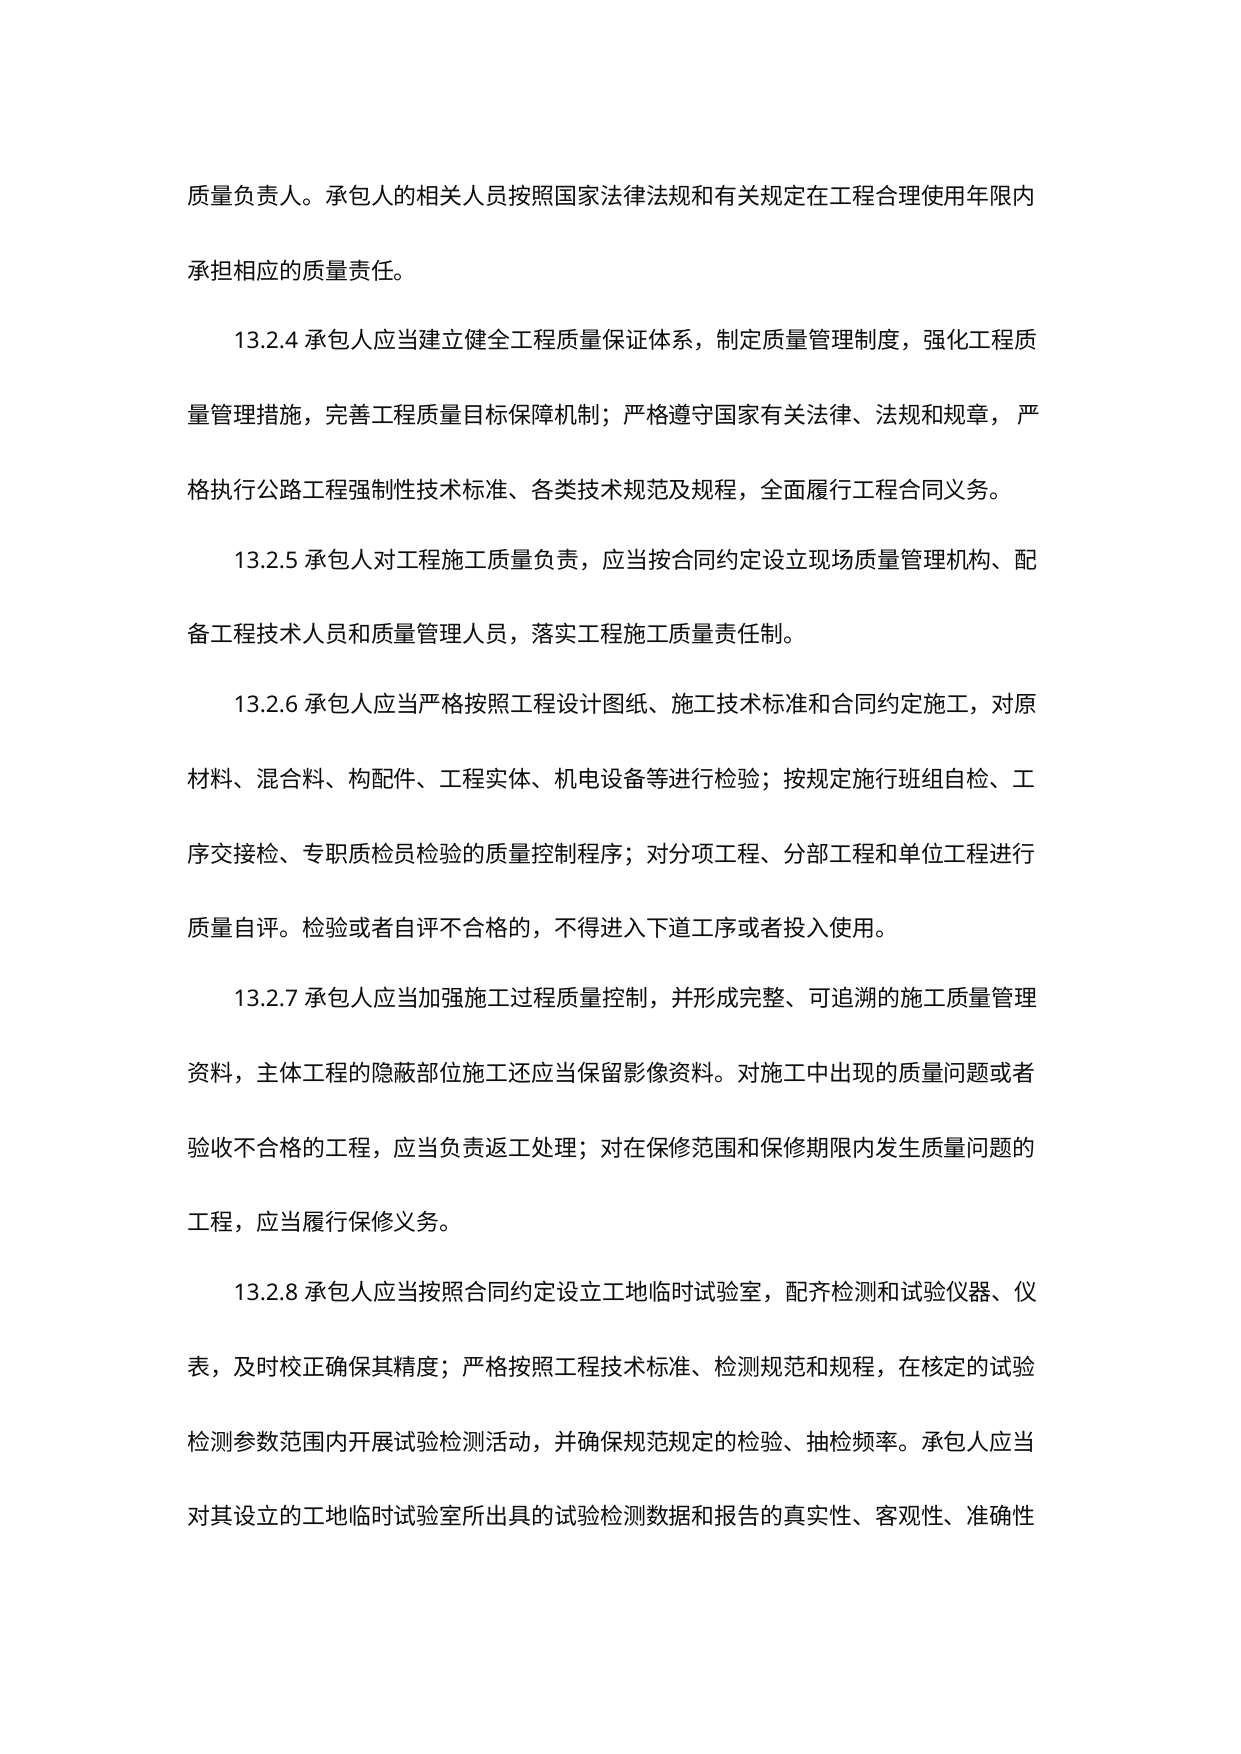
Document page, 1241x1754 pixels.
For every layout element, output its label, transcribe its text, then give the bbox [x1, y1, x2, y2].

text 13.2.5 承包人对工程施工质量负责，应当按合同约定设立现场质量管理机构、配备工程技术人员和质量管理人员，落实工程施工质量责任制。 [187, 526, 1053, 666]
text 13.2.4 承包人应当建立健全工程质量保证体系，制定质量管理制度，强化工程质量管理措施，完善工程质量目标保障机制；严格遵守国家有关法律、法规和规章， 严格执行公路工程强制性技术标准、各类技术规范及规程，全面履行工程合同义务。 [187, 307, 1053, 521]
text 13.2.6 承包人应当严格按照工程设计图纸、施工技术标准和合同约定施工，对原材料、混合料、构配件、工程实体、机电设备等进行检验；按规定施行班组自检、工序交接检、专职质检员检验的质量控制程序；对分项工程、分部工程和单位工程进行质量自评。检验或者自评不合格的，不得进入下道工序或者投入使用。 [187, 670, 1053, 959]
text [187, 162, 1053, 302]
text 13.2.7 承包人应当加强施工过程质量控制，并形成完整、可追溯的施工质量管理资料，主体工程的隐蔽部位施工还应当保留影像资料。对施工中出现的质量问题或者验收不合格的工程，应当负责返工处理；对在保修范围和保修期限内发生质量问题的工程，应当履行保修义务。 [187, 964, 1053, 1253]
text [187, 1258, 1053, 1547]
